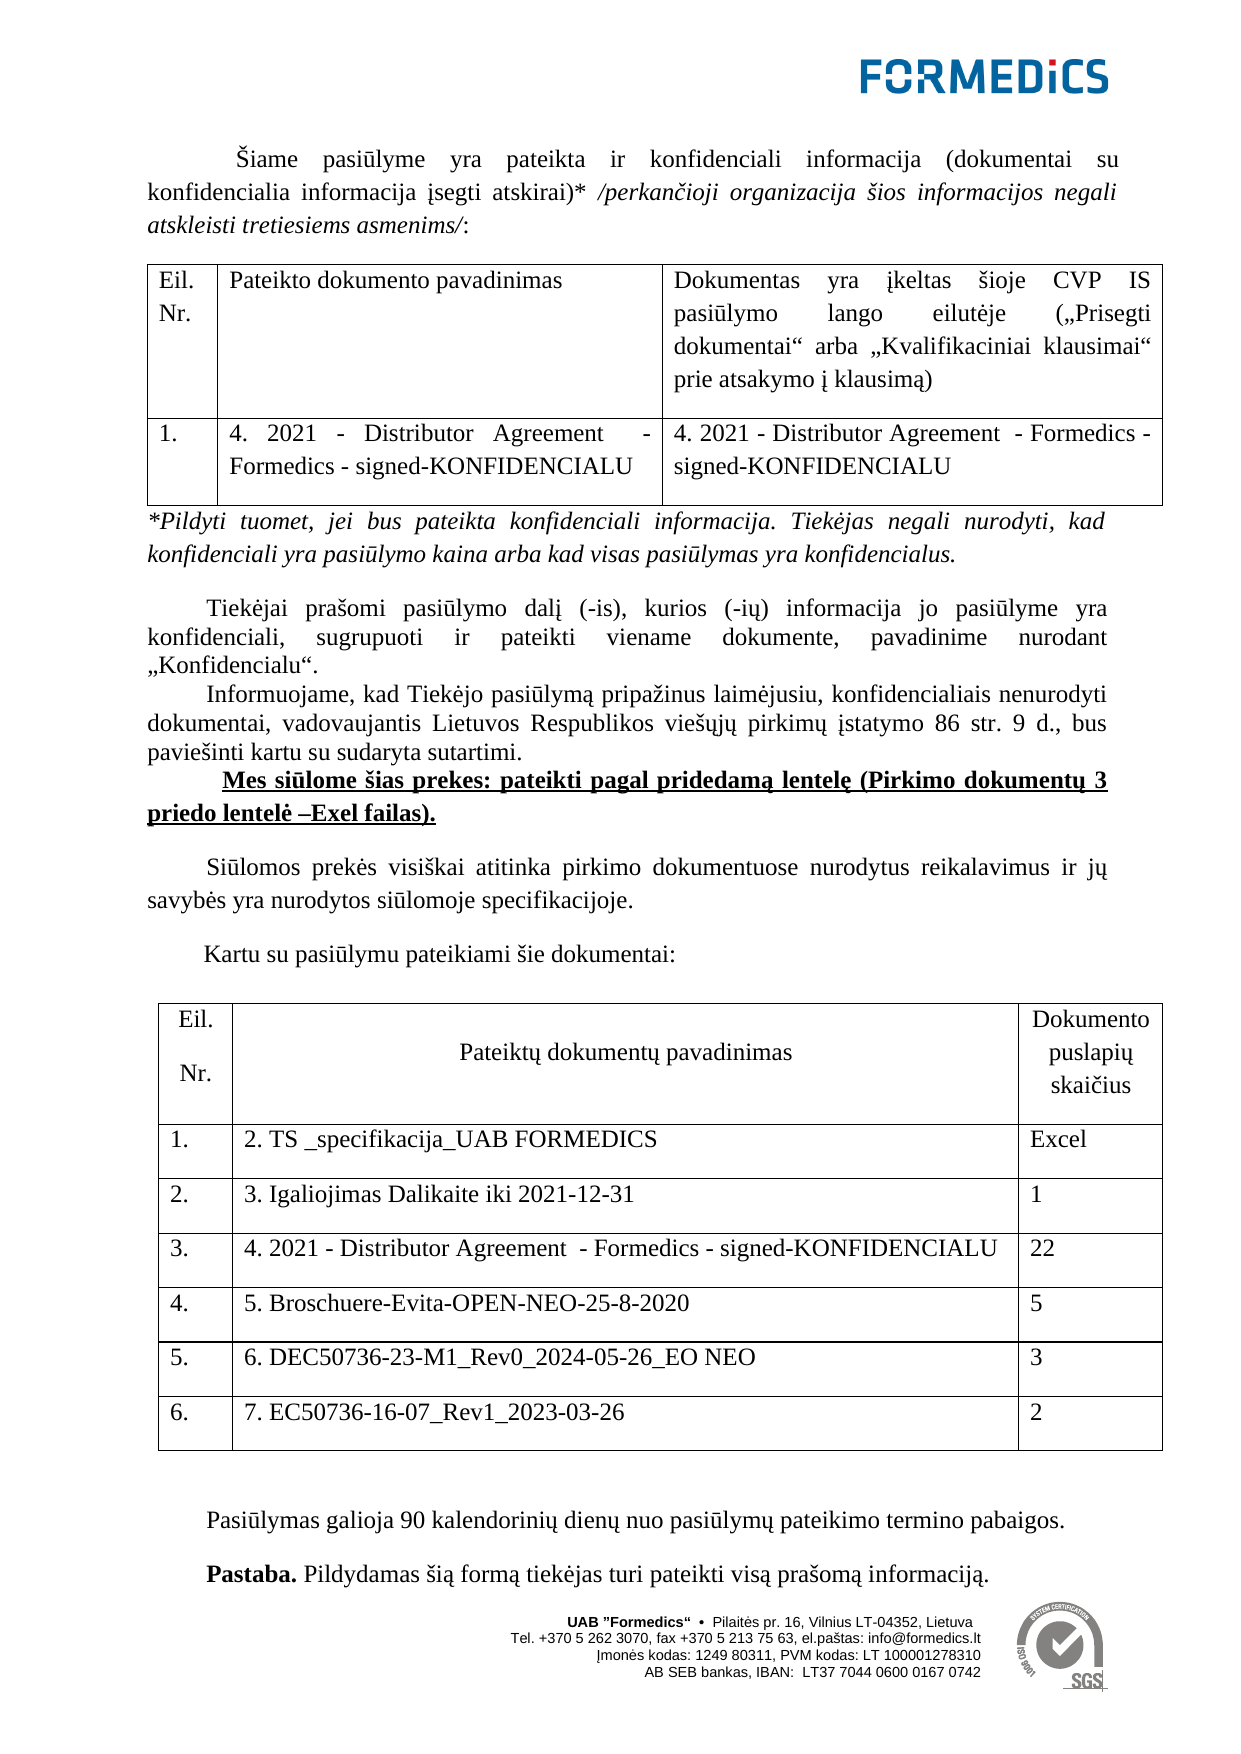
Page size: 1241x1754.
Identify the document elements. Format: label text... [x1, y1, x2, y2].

text Šiame pasiūlyme yra pateikta ir konfidenciali informacija (dokumentai su konfidencialia informacija įsegti atskirai)* /perkančioji organizacija šios informacijos negali atskleisti tretiesiems asmenims/: [147, 144, 1119, 239]
table_cell 3. [159, 1234, 232, 1287]
table_cell 7. EC50736-16-07_Rev1_2023-03-26 [233, 1397, 1018, 1450]
text Siūlomos prekės visiškai atitinka pirkimo dokumentuose nurodytus reikalavimus ir jų savybės yra nurodytos siūlomoje specifikacijoje. [147, 852, 1108, 914]
picture [860, 58, 1109, 94]
text Kartu su pasiūlymu pateikiami šie dokumentai: [147, 939, 1108, 968]
list Tiekėjai prašomi pasiūlymo dalį (-is), kurios (-ių) informacija jo pasiūlyme yra konfidenciali, sugrupuoti ir pateikti viename dokumente, pavadinime nurodant „Konfidencialu“. [147, 593, 1108, 679]
table_cell 4. [159, 1288, 232, 1341]
list Informuojame, kad Tiekėjo pasiūlymą pripažinus laimėjusiu, konfidencialiais nenurodyti dokumentai, vadovaujantis Lietuvos Respublikos viešųjų pirkimų įstatymo 86 str. 9 d., bus paviešinti kartu su sudaryta sutartimi. [147, 679, 1108, 765]
table_cell 22 [1019, 1234, 1162, 1287]
table_cell 5 [1019, 1288, 1162, 1341]
table_cell 1 [1019, 1179, 1162, 1232]
table_header Pateikto dokumento pavadinimas [218, 265, 662, 417]
table_cell 5. Broschuere-Evita-OPEN-NEO-25-8-2020 [233, 1288, 1018, 1341]
table_cell 4. 2021 - Distributor Agreement - Formedics - signed-KONFIDENCIALU [233, 1234, 1018, 1287]
table_header Dokumento puslapių skaičius [1019, 1004, 1162, 1123]
table_cell 6. [159, 1397, 232, 1450]
text *Pildyti tuomet, jei bus pateikta konfidenciali informacija. Tiekėjas negali nurodyti, kad konfidenciali yra pasiūlymo kaina arba kad visas pasiūlymas yra konfidencialus. [147, 506, 1108, 568]
text Pastaba. Pildydamas šią formą tiekėjas turi pateikti visą prašomą informaciją. [147, 1559, 1108, 1588]
table_header Dokumentas yra įkeltas šioje CVP IS pasiūlymo lango eilutėje („Prisegti dokumentai“ arba „Kvalifikaciniai klausimai“ prie atsakymo į klausimą) [663, 265, 1162, 417]
text Pasiūlymas galioja 90 kalendorinių dienų nuo pasiūlymų pateikimo termino pabaigos. [147, 1505, 1119, 1534]
table_header Eil. Nr. [159, 1004, 232, 1123]
table_cell 2 [1019, 1397, 1162, 1450]
table_cell 1. [148, 419, 217, 505]
table_header Pateiktų dokumentų pavadinimas [233, 1004, 1018, 1123]
text Mes siūlome šias prekes: pateikti pagal pridedamą lentelę (Pirkimo dokumentų 3 priedo lentelė –Exel failas). [147, 765, 1108, 827]
table_cell 1. [159, 1125, 232, 1178]
table_header Eil. Nr. [148, 265, 217, 417]
table_cell 2. TS _specifikacija_UAB FORMEDICS [233, 1125, 1018, 1178]
table_cell 4. 2021 - Distributor Agreement - Formedics - signed-KONFIDENCIALU [218, 419, 662, 505]
table_cell 5. [159, 1343, 232, 1396]
table_cell Excel [1019, 1125, 1162, 1178]
table_cell 3. Igaliojimas Dalikaite iki 2021-12-31 [233, 1179, 1018, 1232]
table_cell 6. DEC50736-23-M1_Rev0_2024-05-26_EO NEO [233, 1343, 1018, 1396]
table_cell 3 [1019, 1343, 1162, 1396]
table_cell 4. 2021 - Distributor Agreement - Formedics - signed-KONFIDENCIALU [663, 419, 1162, 505]
table_cell 2. [159, 1179, 232, 1232]
